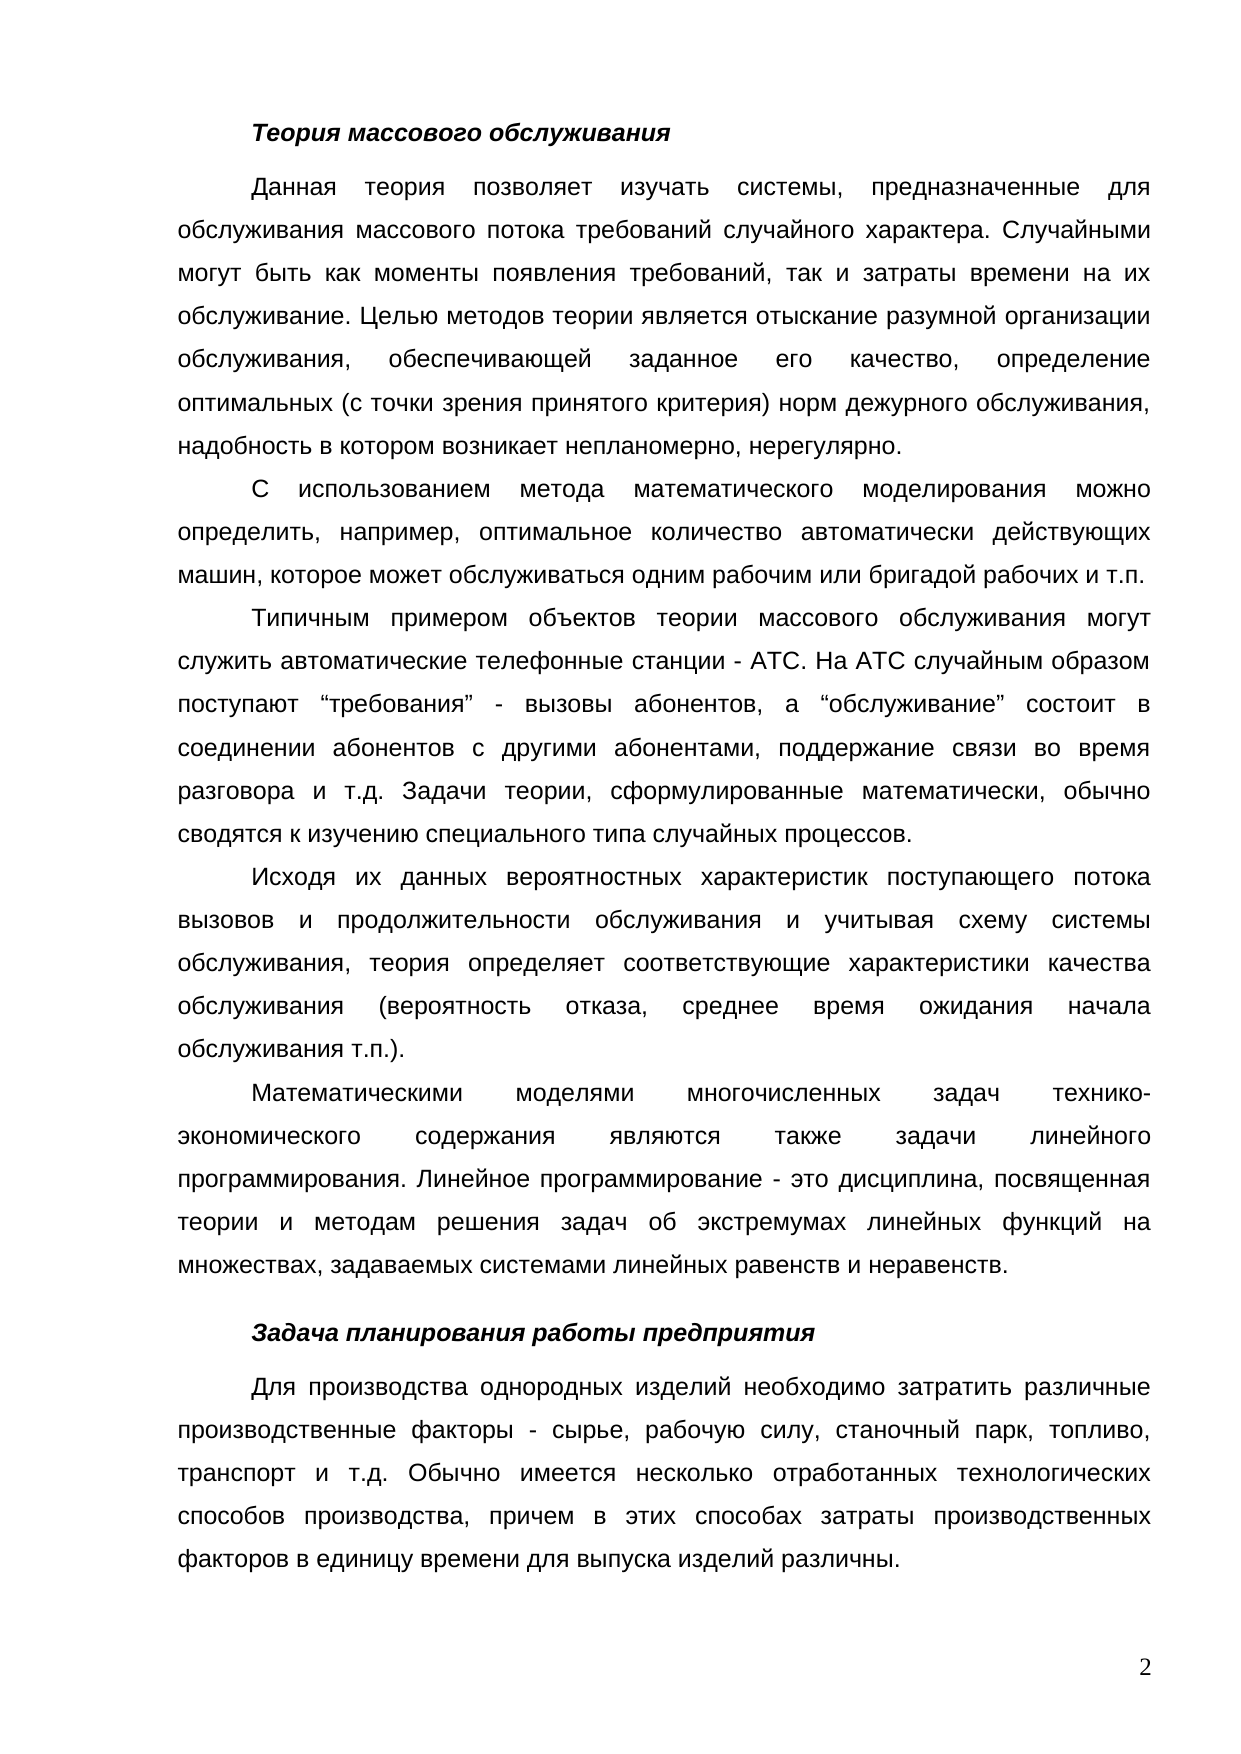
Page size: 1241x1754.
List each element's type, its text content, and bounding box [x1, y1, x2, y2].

subtitle Теория массового обслуживания [177, 118, 1152, 147]
text Математическими моделями многочисленных задач технико-экономического содержания являются также задачи линейного программирования. Линейное программирование - это дисциплина, посвященная теории и методам решения задач об экстремумах линейных функций на множествах, задаваемых системами линейных равенств и неравенств. [177, 1077, 1152, 1279]
text С использованием метода математического моделирования можно определить, например, оптимальное количество автоматически действующих машин, которое может обслуживаться одним рабочим или бригадой рабочих и т.п. [177, 474, 1152, 589]
subtitle Задача планирования работы предприятия [177, 1318, 1152, 1347]
text Типичным примером объектов теории массового обслуживания могут служить автоматические телефонные станции - АТС. На АТС случайным образом поступают “требования” - вызовы абонентов, а “обслуживание” состоит в соединении абонентов с другими абонентами, поддержание связи во время разговора и т.д. Задачи теории, сформулированные математически, обычно сводятся к изучению специального типа случайных процессов. [177, 603, 1152, 847]
text Для производства однородных изделий необходимо затратить различные производственные факторы - сырье, рабочую силу, станочный парк, топливо, транспорт и т.д. Обычно имеется несколько отработанных технологических способов производства, причем в этих способах затраты производственных факторов в единицу времени для выпуска изделий различны. [177, 1372, 1152, 1573]
text Исходя их данных вероятностных характеристик поступающего потока вызовов и продолжительности обслуживания и учитывая схему системы обслуживания, теория определяет соответствующие характеристики качества обслуживания (вероятность отказа, среднее время ожидания начала обслуживания т.п.). [177, 862, 1152, 1063]
text Данная теория позволяет изучать системы, предназначенные для обслуживания массового потока требований случайного характера. Случайными могут быть как моменты появления требований, так и затраты времени на их обслуживание. Целью методов теории является отыскание разумной организации обслуживания, обеспечивающей заданное его качество, определение оптимальных (с точки зрения принятого критерия) норм дежурного обслуживания, надобность в котором возникает непланомерно, нерегулярно. [177, 172, 1152, 459]
